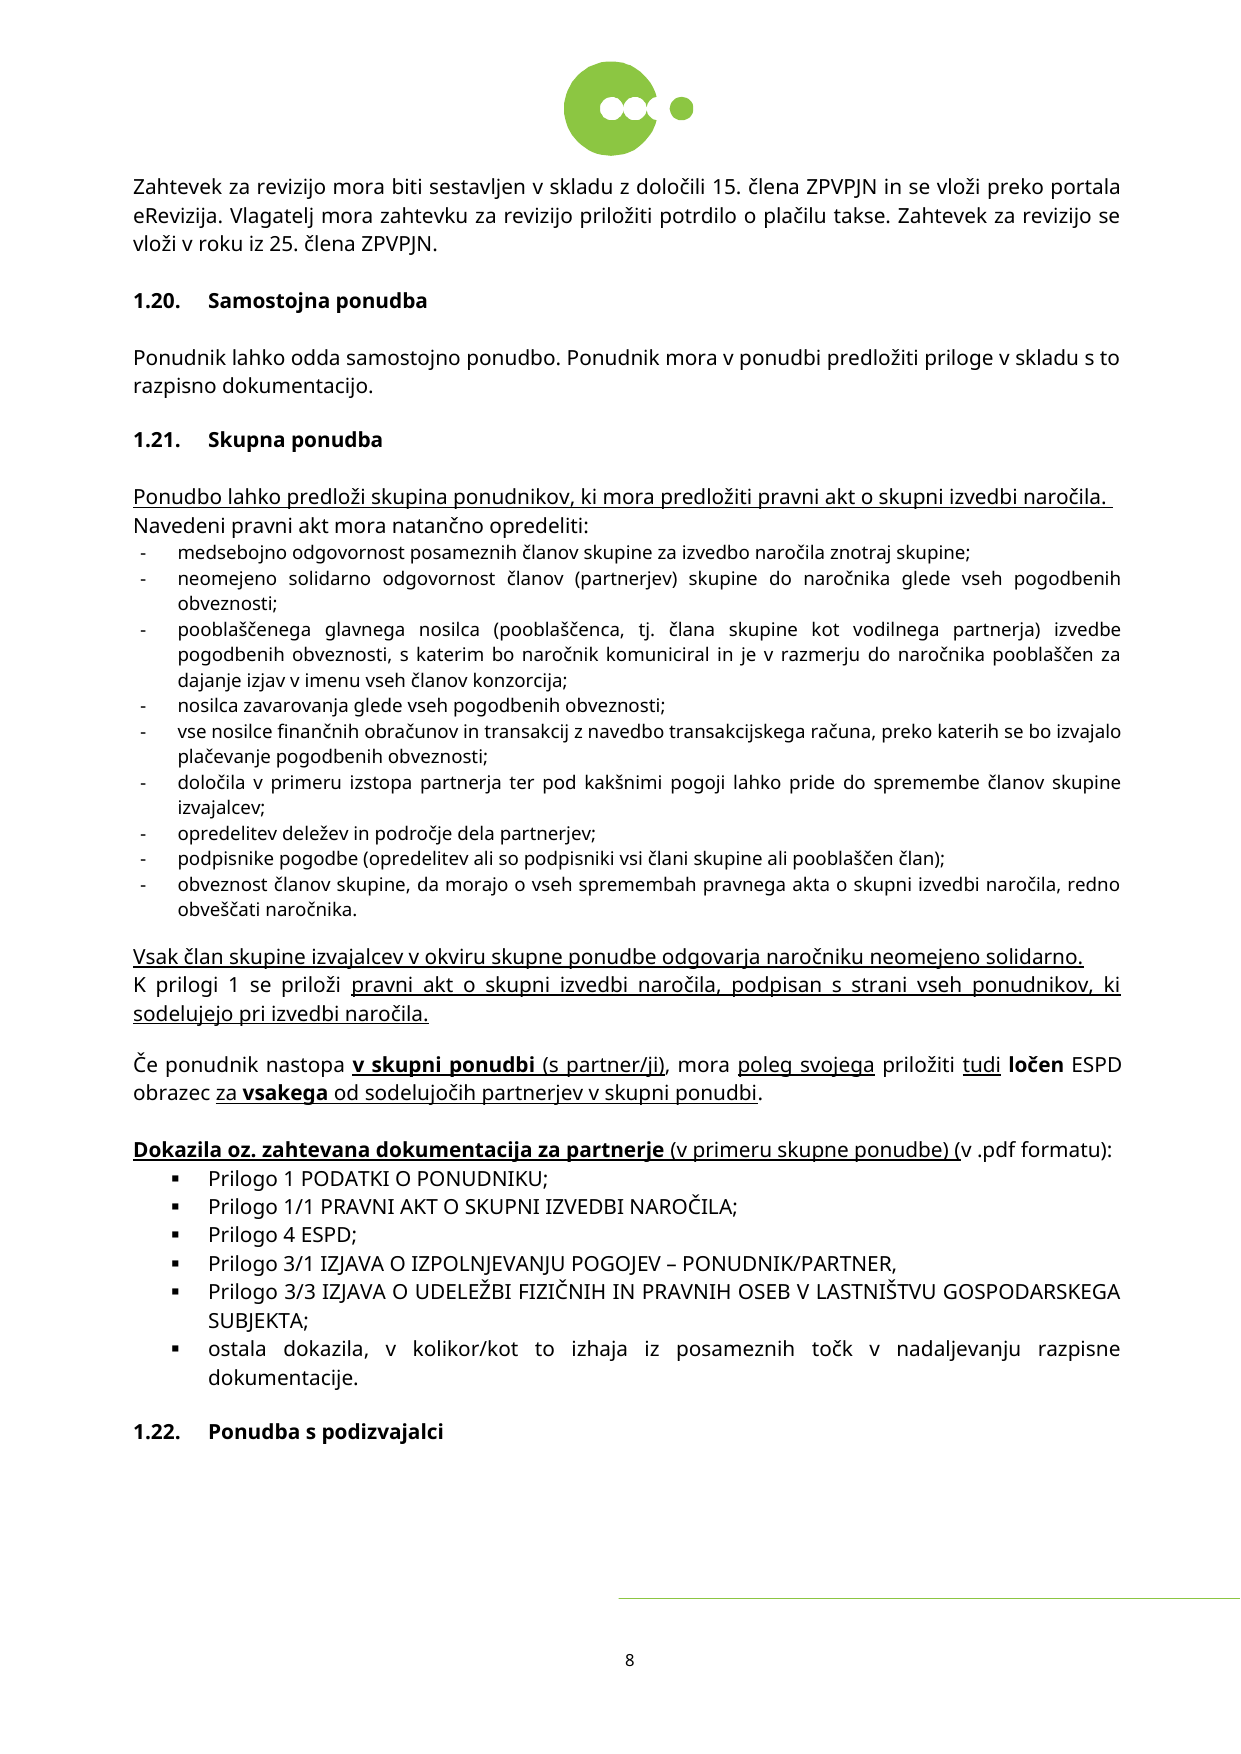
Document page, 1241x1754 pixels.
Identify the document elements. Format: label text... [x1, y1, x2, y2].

list Prilogo 1/1 PRAVNI AKT O SKUPNI IZVEDBI NAROČILA; [170, 1192, 1122, 1221]
list Prilogo 4 ESPD; [170, 1221, 1122, 1249]
list Ponudba s podizvajalci [133, 1417, 1122, 1445]
list Prilogo 3/1 IZJAVA O IZPOLNJEVANJU POGOJEV – PONUDNIK/PARTNER, [170, 1249, 1122, 1277]
list medsebojno odgovornost posameznih članov skupine za izvedbo naročila znotraj skupine; [140, 539, 1122, 565]
text Dokazila oz. zahtevana dokumentacija za partnerje (v primeru skupne ponudbe) (v .pdf formatu): [133, 1135, 1122, 1164]
text Zahtevek za revizijo mora biti sestavljen v skladu z določili 15. člena ZPVPJN in se vloži preko portala eRevizija. Vlagatelj mora zahtevku za revizijo priložiti potrdilo o plačilu takse. Zahtevek za revizijo se vloži v roku iz 25. člena ZPVPJN. [133, 172, 1122, 258]
list neomejeno solidarno odgovornost članov (partnerjev) skupine do naročnika glede vseh pogodbenih obveznosti; [140, 565, 1122, 616]
text Ponudbo lahko predloži skupina ponudnikov, ki mora predložiti pravni akt o skupni izvedbi naročila. [133, 482, 1122, 511]
list Prilogo 1 PODATKI O PONUDNIKU; [170, 1164, 1122, 1192]
text Navedeni pravni akt mora natančno opredeliti: [133, 511, 1122, 539]
list vse nosilce finančnih obračunov in transakcij z navedbo transakcijskega računa, preko katerih se bo izvajalo plačevanje pogodbenih obveznosti; [140, 718, 1122, 769]
list ostala dokazila, v kolikor/kot to izhaja iz posameznih točk v nadaljevanju razpisne dokumentacije. [170, 1334, 1122, 1391]
text Ponudnik lahko odda samostojno ponudbo. Ponudnik mora v ponudbi predložiti priloge v skladu s to razpisno dokumentacijo. [133, 343, 1122, 400]
list Samostojna ponudba [133, 286, 1122, 315]
list pooblaščenega glavnega nosilca (pooblaščenca, tj. člana skupine kot vodilnega partnerja) izvedbe pogodbenih obveznosti, s katerim bo naročnik komuniciral in je v razmerju do naročnika pooblaščen za dajanje izjav v imenu vseh članov konzorcija; [140, 616, 1122, 692]
list podpisnike pogodbe (opredelitev ali so podpisniki vsi člani skupine ali pooblaščen član); [140, 846, 1122, 871]
list opredelitev deležev in področje dela partnerjev; [140, 820, 1122, 846]
text Vsak član skupine izvajalcev v okviru skupne ponudbe odgovarja naročniku neomejeno solidarno. [133, 942, 1122, 970]
text Če ponudnik nastopa v skupni ponudbi (s partner/ji), mora poleg svojega priložiti tudi ločen ESPD obrazec za vsakega od sodelujočih partnerjev v skupni ponudbi. [133, 1050, 1122, 1107]
list določila v primeru izstopa partnerja ter pod kakšnimi pogoji lahko pride do spremembe članov skupine izvajalcev; [140, 769, 1122, 820]
text K prilogi 1 se priloži pravni akt o skupni izvedbi naročila, podpisan s strani vseh ponudnikov, ki sodelujejo pri izvedbi naročila. [133, 970, 1122, 1027]
list obveznost članov skupine, da morajo o vseh spremembah pravnega akta o skupni izvedbi naročila, redno obveščati naročnika. [140, 871, 1122, 922]
list Skupna ponudba [133, 426, 1122, 454]
list nosilca zavarovanja glede vseh pogodbenih obveznosti; [140, 692, 1122, 718]
list Prilogo 3/3 IZJAVA O UDELEŽBI FIZIČNIH IN PRAVNIH OSEB V LASTNIŠTVU GOSPODARSKEGA SUBJEKTA; [170, 1277, 1122, 1334]
